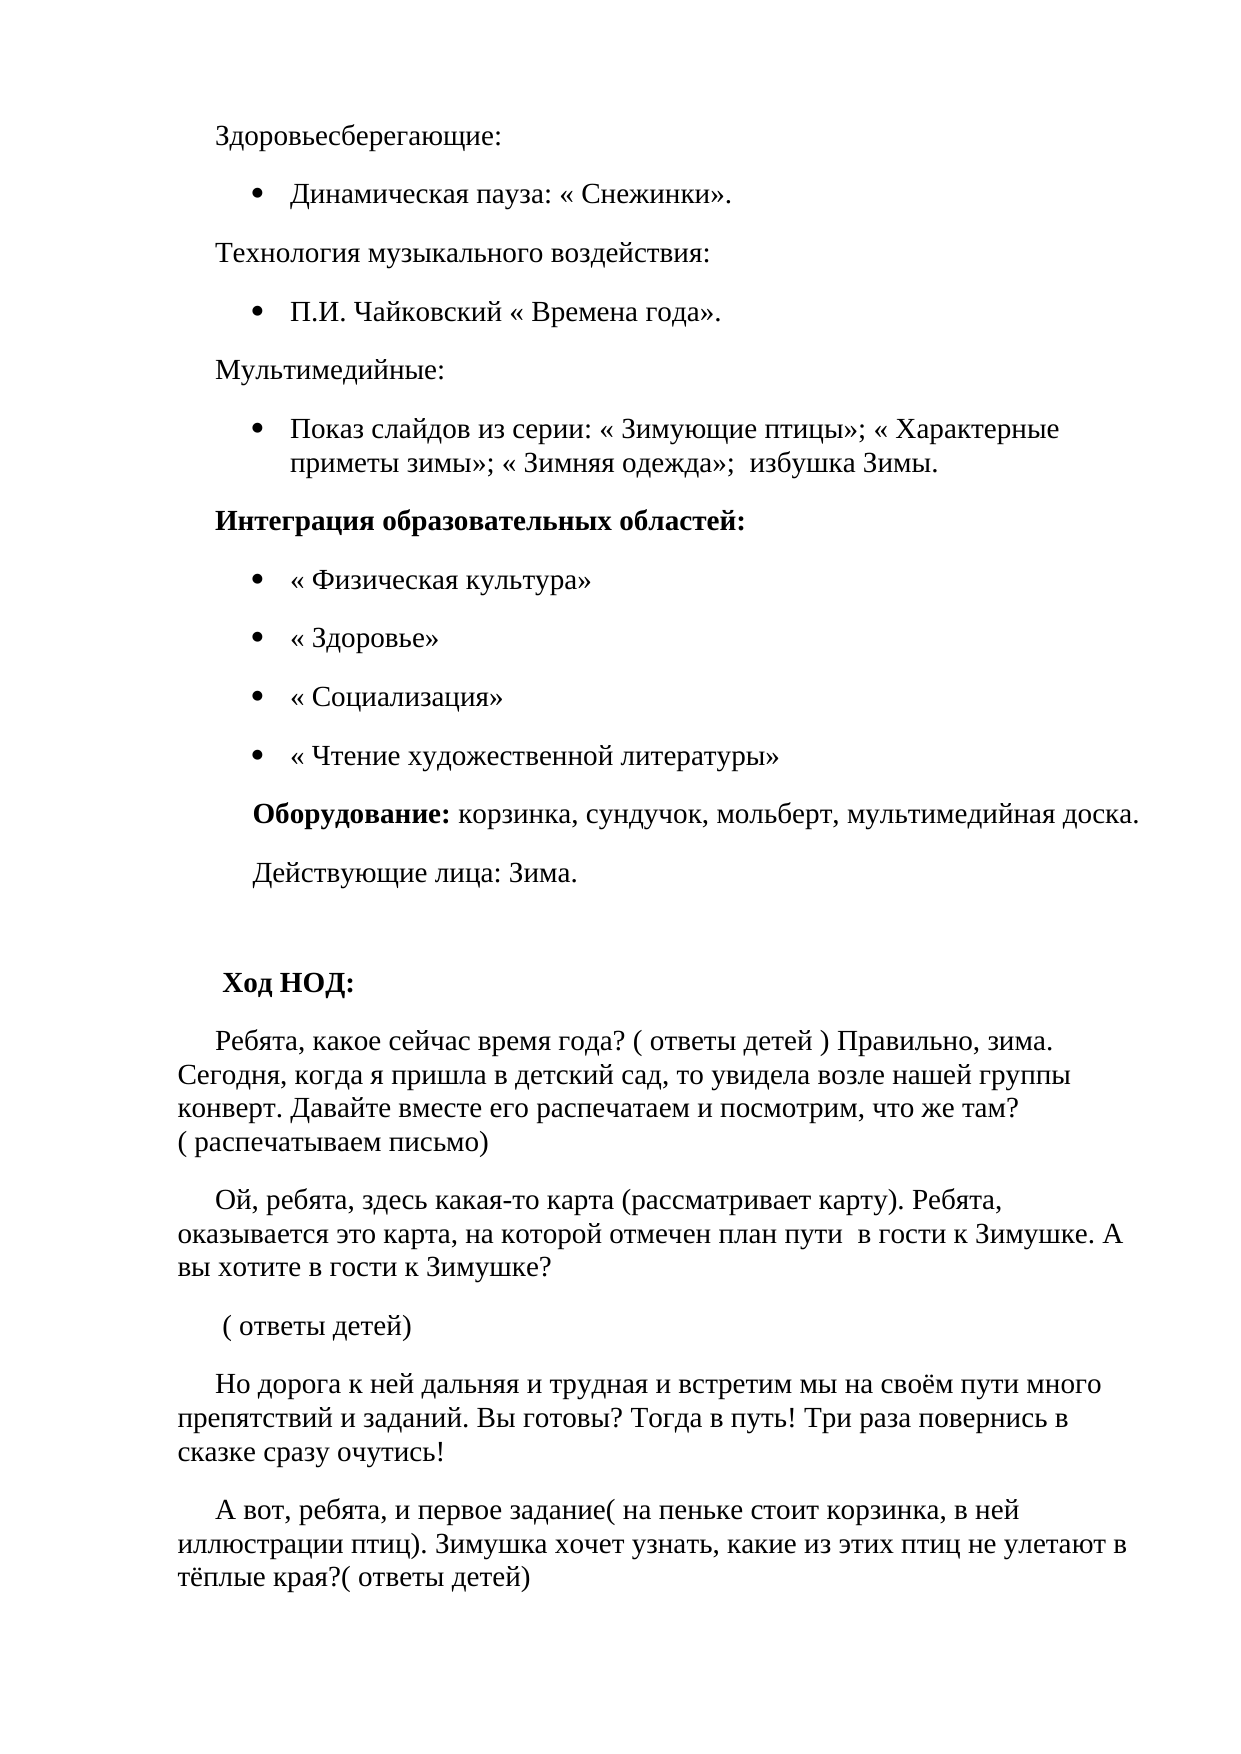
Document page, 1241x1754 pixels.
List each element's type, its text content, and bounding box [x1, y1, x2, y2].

text Технология музыкального воздействия: [177, 235, 1152, 269]
text ( ответы детей) [177, 1308, 1152, 1342]
text Ребята, какое сейчас время года? ( ответы детей ) Правильно, зима. Сегодня, когда я пришла в детский сад, то увидела возле нашей группы конверт. Давайте вместе его распечатаем и посмотрим, что же там? ( распечатываем письмо) [177, 1023, 1152, 1157]
text Но дорога к ней дальняя и трудная и встретим мы на своём пути много препятствий и заданий. Вы готовы? Тогда в путь! Три раза повернись в сказке сразу очутись! [177, 1367, 1152, 1467]
text Действующие лица: Зима. [252, 855, 1152, 888]
list « Физическая культура» [252, 562, 1152, 595]
text Ой, ребята, здесь какая-то карта (рассматривает карту). Ребята, оказывается это карта, на которой отмечен план пути в гости к Зимушке. А вы хотите в гости к Зимушке? [177, 1182, 1152, 1283]
list « Здоровье» [252, 620, 1152, 654]
list Показ слайдов из серии: « Зимующие птицы»; « Характерные приметы зимы»; « Зимняя одежда»; избушка Зимы. [252, 411, 1152, 478]
text Оборудование: корзинка, сундучок, мольберт, мультимедийная доска. [252, 796, 1152, 830]
text А вот, ребята, и первое задание( на пеньке стоит корзинка, в ней иллюстрации птиц). Зимушка хочет узнать, какие из этих птиц не улетают в тёплые края?( ответы детей) [177, 1492, 1152, 1593]
list Динамическая пауза: « Снежинки». [252, 177, 1152, 210]
list П.И. Чайковский « Времена года». [252, 294, 1152, 327]
text Ход НОД: [177, 965, 1152, 998]
text Мультимедийные: [177, 352, 1152, 386]
list « Чтение художественной литературы» [252, 738, 1152, 771]
text Интеграция образовательных областей: [177, 503, 1152, 537]
list « Социализация» [252, 679, 1152, 713]
text Здоровьесберегающие: [177, 118, 1152, 152]
